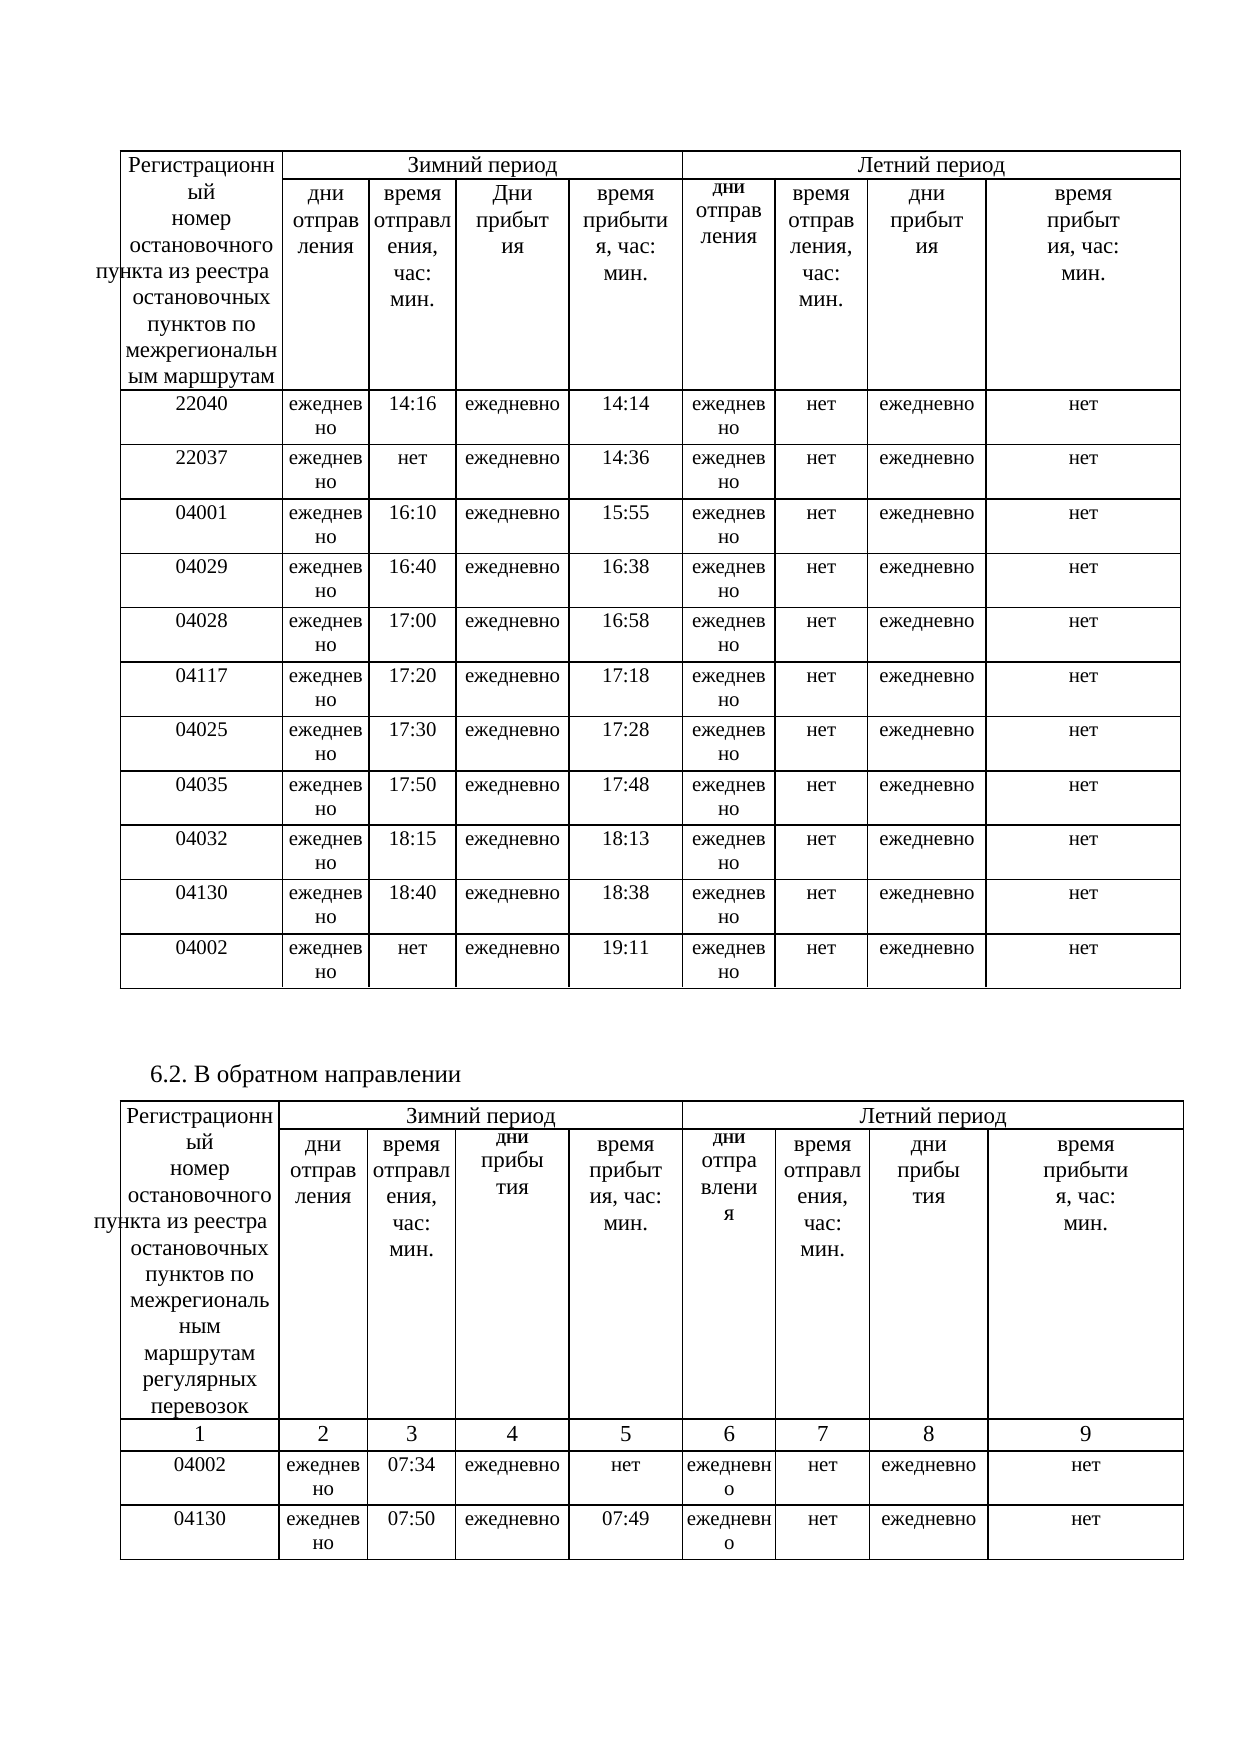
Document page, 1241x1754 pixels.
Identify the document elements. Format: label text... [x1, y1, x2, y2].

table_cell 8 [870, 1420, 987, 1450]
table_cell ежедневно [283, 445, 368, 498]
table_cell ежедневно [868, 445, 985, 498]
table_cell 9 [989, 1420, 1183, 1450]
table_cell ДНИ прибы тия [456, 1130, 568, 1418]
table_cell ежедневно [457, 826, 568, 879]
table_cell 3 [368, 1420, 455, 1450]
table_cell 14:16 [370, 391, 455, 444]
table_cell ежедневно [683, 554, 774, 607]
table_cell ежедневно [868, 717, 985, 770]
table_cell ежедневно [683, 445, 774, 498]
table_cell нет [987, 880, 1180, 933]
table_cell нет [987, 391, 1180, 444]
table_cell 04035 [121, 772, 282, 824]
table_cell дни отправ ления [280, 1130, 367, 1418]
table_cell 04002 [121, 935, 282, 987]
table_cell ежедневно [280, 1452, 367, 1504]
table_cell ежедневно [283, 717, 368, 770]
table_cell 17:20 [370, 663, 455, 716]
table_header Зимний период [283, 152, 682, 178]
table_cell нет [776, 826, 867, 879]
table_cell 18:15 [370, 826, 455, 879]
table_cell 18:38 [570, 880, 682, 933]
table_cell нет [776, 717, 867, 770]
table_cell ежедневно [456, 1452, 568, 1504]
table_cell ежедневно [457, 608, 568, 661]
table_cell ежедневно [683, 1452, 775, 1504]
table_cell время прибыт ия, час: мин. [570, 1130, 682, 1418]
text 6.2. В обратном направлении [150, 1059, 1090, 1088]
table_cell нет [776, 445, 867, 498]
table_cell 17:18 [570, 663, 682, 716]
table_cell нет [989, 1506, 1183, 1559]
table_cell ДНИ отправ ления [683, 180, 774, 389]
table_cell ежедневно [457, 717, 568, 770]
table_cell дни прибы тия [870, 1130, 987, 1418]
table_cell ежедневно [868, 391, 985, 444]
table_cell 18:40 [370, 880, 455, 933]
table_cell ежедневно [457, 500, 568, 552]
table_cell 07:49 [570, 1506, 682, 1559]
table_cell время отправл ения, час: мин. [368, 1130, 455, 1418]
table_cell ежедневно [283, 391, 368, 444]
table_cell 2 [280, 1420, 367, 1450]
table_cell 22040 [121, 391, 282, 444]
table_cell 04130 [121, 880, 282, 933]
table_cell ежедневно [868, 935, 985, 987]
table_cell ежедневно [868, 608, 985, 661]
table_cell нет [987, 500, 1180, 552]
table_cell ежедневно [280, 1506, 367, 1559]
table_cell время отправл ения, час: мин. [776, 1130, 869, 1418]
table_cell нет [987, 554, 1180, 607]
table_cell нет [776, 554, 867, 607]
table_cell 04001 [121, 500, 282, 552]
table_cell дни прибыт ия [868, 180, 985, 389]
table_cell нет [776, 935, 867, 987]
table_cell 5 [570, 1420, 682, 1450]
table_cell нет [987, 772, 1180, 824]
table_cell ежедневно [283, 772, 368, 824]
table_cell ежедневно [868, 880, 985, 933]
table_cell ежедневно [683, 391, 774, 444]
table_cell ежедневно [683, 826, 774, 879]
table_cell 04130 [121, 1506, 278, 1559]
table_cell ежедневно [283, 935, 368, 987]
table_cell ежедневно [283, 608, 368, 661]
table_cell ежедневно [457, 663, 568, 716]
table_cell ежедневно [870, 1506, 987, 1559]
table_cell 17:30 [370, 717, 455, 770]
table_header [121, 1102, 278, 1418]
table_cell ежедневно [868, 826, 985, 879]
table_cell дни отправ ления [283, 180, 368, 389]
table_header Зимний период [280, 1102, 682, 1128]
table_cell 16:40 [370, 554, 455, 607]
table_cell ежедневно [457, 554, 568, 607]
table_cell нет [987, 935, 1180, 987]
table_header Летний период [683, 152, 1180, 178]
table_cell время отправ ления, час: мин. [776, 180, 867, 389]
table_cell 16:58 [570, 608, 682, 661]
table_cell 17:00 [370, 608, 455, 661]
table_cell ежедневно [456, 1506, 568, 1559]
table_cell нет [776, 500, 867, 552]
table_cell ежедневно [683, 608, 774, 661]
table_cell ежедневно [683, 663, 774, 716]
table_cell ежедневно [283, 554, 368, 607]
table_cell нет [570, 1452, 682, 1504]
table_cell 17:28 [570, 717, 682, 770]
table_cell ежедневно [683, 772, 774, 824]
table_cell время прибыт ия, час: мин. [987, 180, 1180, 389]
table_cell ежедневно [868, 772, 985, 824]
table_cell нет [370, 935, 455, 987]
table_cell 22037 [121, 445, 282, 498]
table_cell 04117 [121, 663, 282, 716]
table_cell нет [370, 445, 455, 498]
table_cell ежедневно [457, 880, 568, 933]
table_cell 17:50 [370, 772, 455, 824]
table_cell 14:36 [570, 445, 682, 498]
table_cell 16:38 [570, 554, 682, 607]
table_cell время прибыти я, час: мин. [989, 1130, 1183, 1418]
table_cell ежедневно [457, 391, 568, 444]
table_cell нет [776, 880, 867, 933]
table_cell нет [776, 1506, 869, 1559]
table_cell 6 [683, 1420, 775, 1450]
table_cell 07:50 [368, 1506, 455, 1559]
table_cell ежедневно [457, 935, 568, 987]
table_cell 04025 [121, 717, 282, 770]
table_cell ежедневно [683, 1506, 775, 1559]
table_cell ежедневно [870, 1452, 987, 1504]
table_cell 1 [121, 1420, 278, 1450]
table_cell 07:34 [368, 1452, 455, 1504]
table_cell ежедневно [683, 880, 774, 933]
table_cell 16:10 [370, 500, 455, 552]
table_cell ежедневно [283, 500, 368, 552]
table_cell нет [987, 663, 1180, 716]
table_cell ежедневно [868, 500, 985, 552]
table_cell ежедневно [457, 772, 568, 824]
table_cell 19:11 [570, 935, 682, 987]
table_cell нет [987, 608, 1180, 661]
table_cell 14:14 [570, 391, 682, 444]
table_cell 04029 [121, 554, 282, 607]
table_header Регистрационный номер остановочного пункта из реестра остановочных пунктов по межрегиональным маршрутам регулярных перевозок [121, 152, 282, 389]
table_cell нет [776, 608, 867, 661]
table_header Летний период [683, 1102, 1183, 1128]
table_cell нет [987, 826, 1180, 879]
table_cell время отправл ения, час: мин. [370, 180, 455, 389]
table_cell ежедневно [683, 935, 774, 987]
table_cell ежедневно [283, 880, 368, 933]
table_cell ежедневно [683, 717, 774, 770]
table_cell нет [776, 663, 867, 716]
table_cell нет [987, 717, 1180, 770]
table_cell нет [987, 445, 1180, 498]
table_cell 18:13 [570, 826, 682, 879]
table_cell 04002 [121, 1452, 278, 1504]
table_cell ежедневно [683, 500, 774, 552]
table_cell 7 [776, 1420, 869, 1450]
table_cell время прибыти я, час: мин. [570, 180, 682, 389]
table_cell нет [776, 391, 867, 444]
table_cell ежедневно [868, 554, 985, 607]
table_cell ежедневно [457, 445, 568, 498]
table_cell нет [989, 1452, 1183, 1504]
table_cell ежедневно [283, 826, 368, 879]
table_cell нет [776, 1452, 869, 1504]
table_cell ежедневно [868, 663, 985, 716]
table_cell ДНИ отпра влени я [683, 1130, 775, 1418]
table_cell 15:55 [570, 500, 682, 552]
table_cell 4 [456, 1420, 568, 1450]
table_cell 17:48 [570, 772, 682, 824]
table_cell нет [776, 772, 867, 824]
table_cell Дни прибыт ия [457, 180, 568, 389]
table_cell 04032 [121, 826, 282, 879]
table_cell 04028 [121, 608, 282, 661]
table_cell ежедневно [283, 663, 368, 716]
